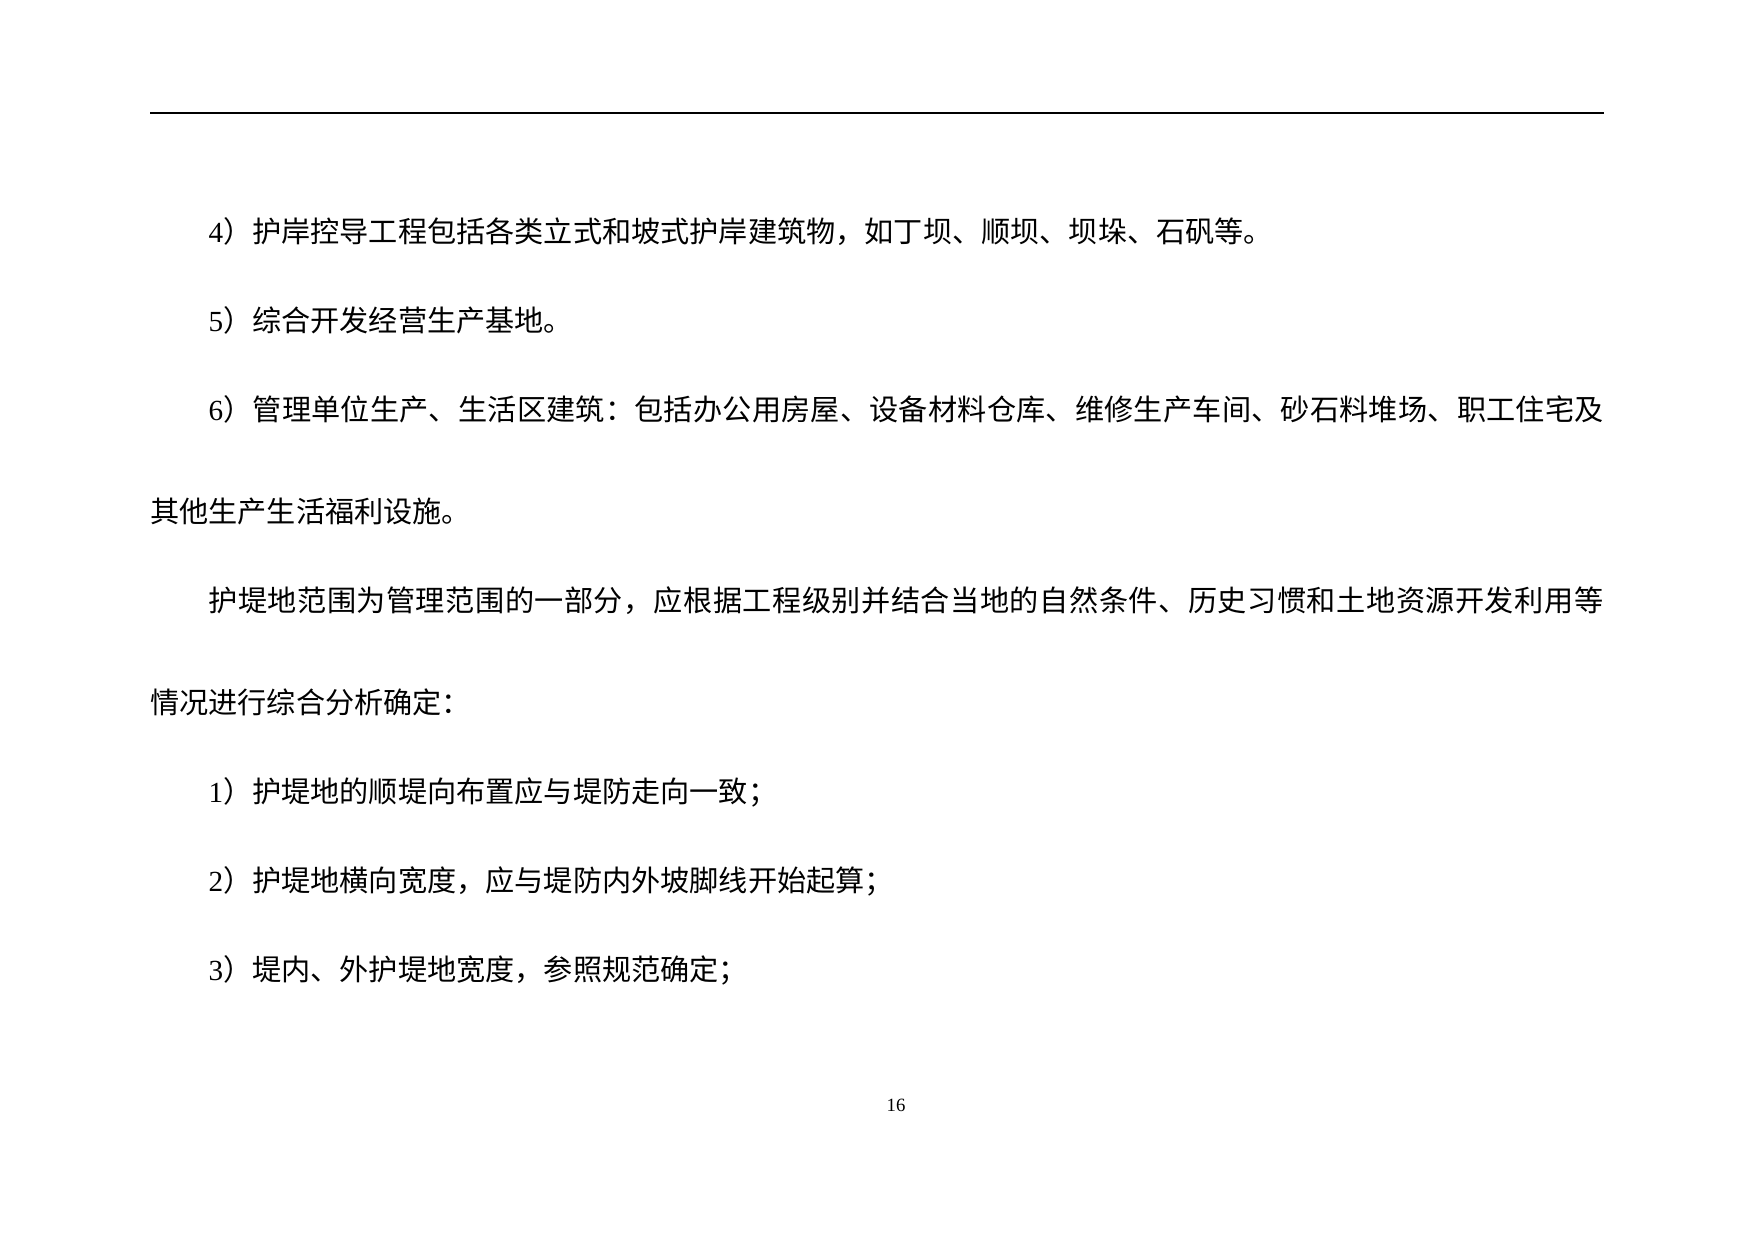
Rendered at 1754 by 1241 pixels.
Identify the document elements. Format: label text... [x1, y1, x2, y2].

text 5）综合开发经营生产基地。 [150, 285, 1604, 353]
text 1）护堤地的顺堤向布置应与堤防走向一致； [150, 756, 1604, 823]
text 3）堤内、外护堤地宽度，参照规范确定； [150, 934, 1604, 1002]
text 2）护堤地横向宽度，应与堤防内外坡脚线开始起算； [150, 845, 1604, 913]
text 护堤地范围为管理范围的一部分，应根据工程级别并结合当地的自然条件、历史习惯和土地资源开发利用等情况进行综合分析确定： [150, 565, 1604, 734]
text 4）护岸控导工程包括各类立式和坡式护岸建筑物，如丁坝、顺坝、坝垛、石矾等。 [150, 196, 1604, 263]
text 6）管理单位生产、生活区建筑：包括办公用房屋、设备材料仓库、维修生产车间、砂石料堆场、职工住宅及其他生产生活福利设施。 [150, 374, 1604, 543]
